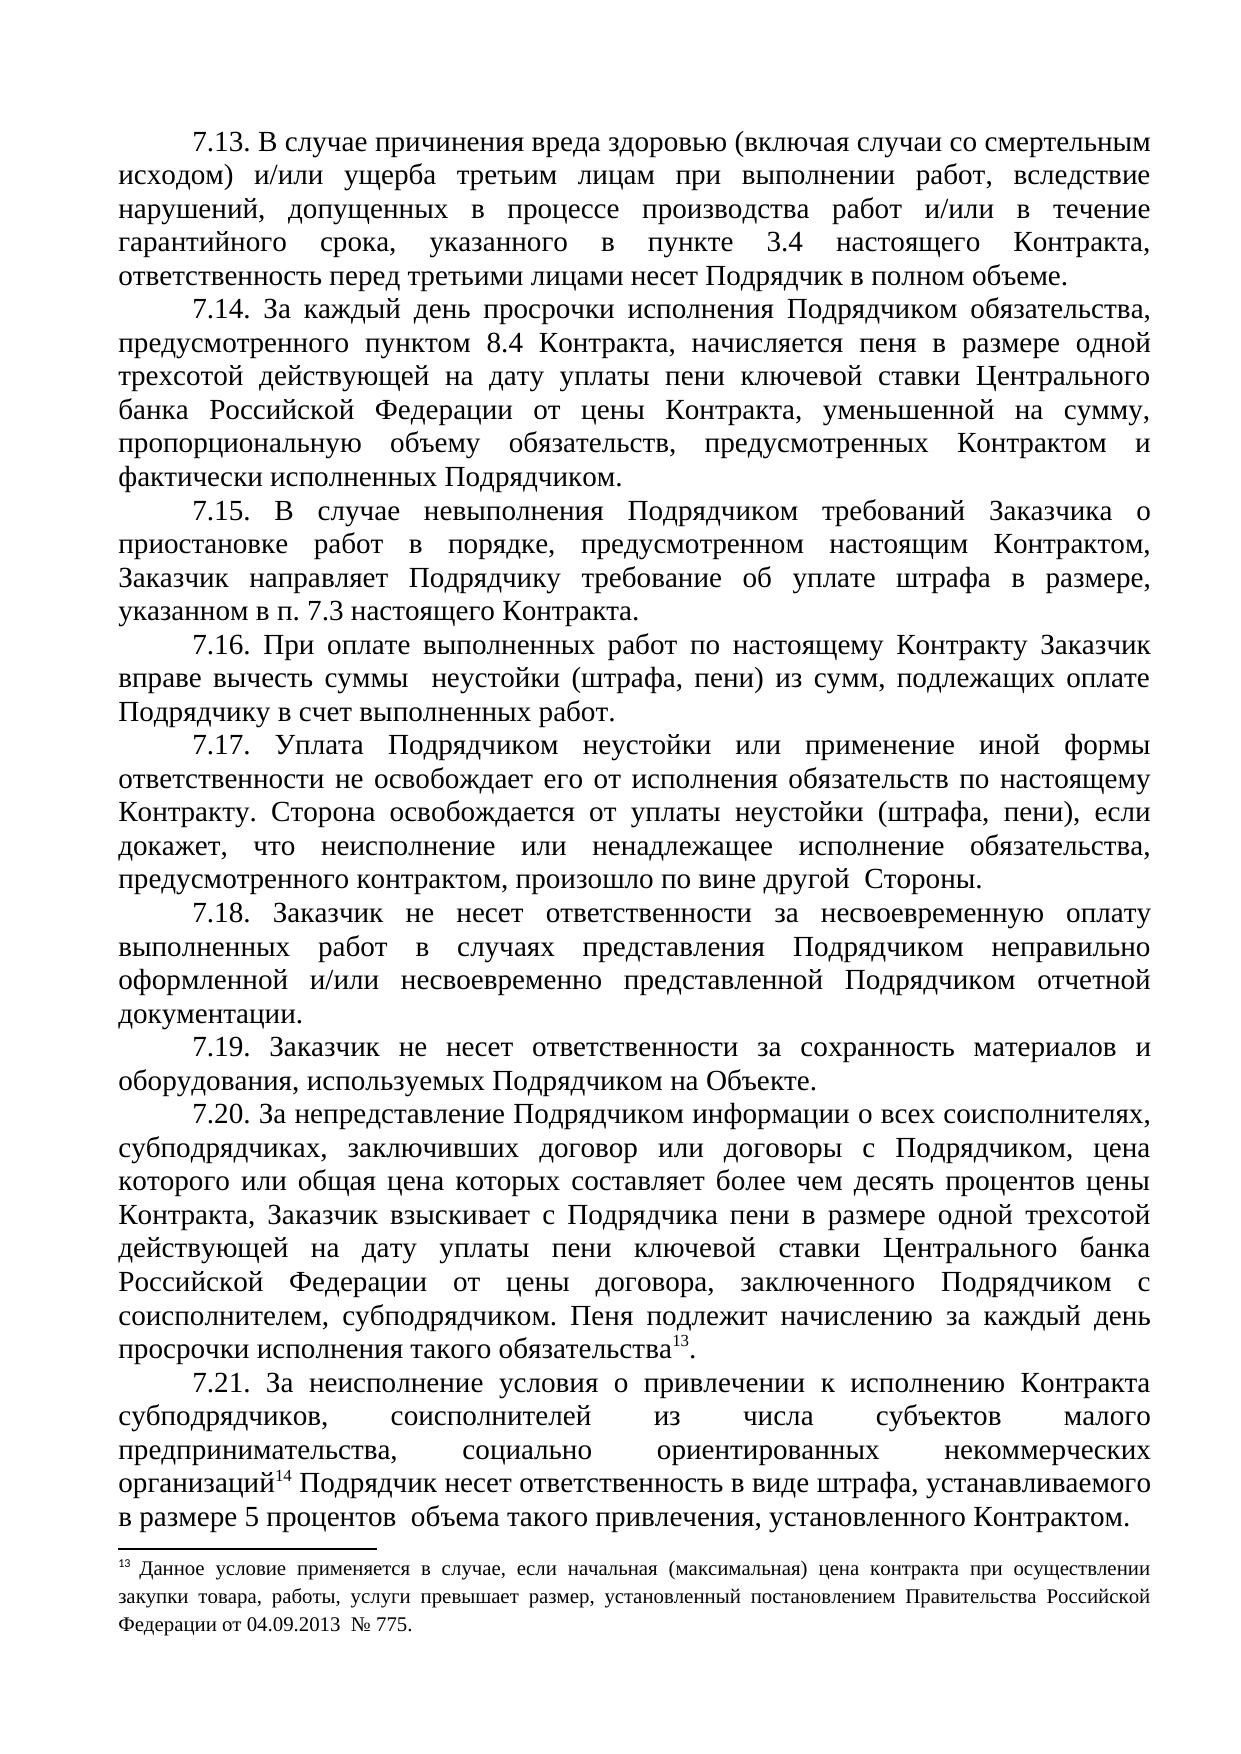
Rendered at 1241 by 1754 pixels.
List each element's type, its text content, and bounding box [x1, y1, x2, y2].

text 7.21. За неисполнение условия о привлечении к исполнению Контракта субподрядчиков, соисполнителей из числа субъектов малого предпринимательства, социально ориентированных некоммерческих организаций Подрядчик несет ответственность в виде штрафа, устанавливаемого в размере 5 процентов объема такого привлечения, установленного Контрактом. [118, 1365, 1152, 1532]
text 7.20. За непредставление Подрядчиком информации о всех соисполнителях, субподрядчиках, заключивших договор или договоры с Подрядчиком, цена которого или общая цена которых составляет более чем десять процентов цены Контракта, Заказчик взыскивает с Подрядчика пени в размере одной трехсотой действующей на дату уплаты пени ключевой ставки Центрального банка Российской Федерации от цены договора, заключенного Подрядчиком с соисполнителем, субподрядчиком. Пеня подлежит начислению за каждый день просрочки исполнения такого обязательства. [118, 1096, 1152, 1365]
text 7.15. В случае невыполнения Подрядчиком требований Заказчика о приостановке работ в порядке, предусмотренном настоящим Контрактом, Заказчик направляет Подрядчику требование об уплате штрафа в размере, указанном в п. 7.3 настоящего Контракта. [118, 493, 1152, 627]
text 7.14. За каждый день просрочки исполнения Подрядчиком обязательства, предусмотренного пунктом 8.4 Контракта, начисляется пеня в размере одной трехсотой действующей на дату уплаты пени ключевой ставки Центрального банка Российской Федерации от цены Контракта, уменьшенной на сумму, пропорциональную объему обязательств, предусмотренных Контрактом и фактически исполненных Подрядчиком. [118, 291, 1152, 493]
text 7.13. В случае причинения вреда здоровью (включая случаи со смертельным исходом) и/или ущерба третьим лицам при выполнении работ, вследствие нарушений, допущенных в процессе производства работ и/или в течение гарантийного срока, указанного в пункте 3.4 настоящего Контракта, ответственность перед третьими лицами несет Подрядчик в полном объеме. [118, 124, 1152, 291]
text 7.19. Заказчик не несет ответственности за сохранность материалов и оборудования, используемых Подрядчиком на Объекте. [118, 1029, 1152, 1096]
text 7.16. При оплате выполненных работ по настоящему Контракту Заказчик вправе вычесть суммы неустойки (штрафа, пени) из сумм, подлежащих оплате Подрядчику в счет выполненных работ. [118, 627, 1152, 727]
text 7.17. Уплата Подрядчиком неустойки или применение иной формы ответственности не освобождает его от исполнения обязательств по настоящему Контракту. Сторона освобождается от уплаты неустойки (штрафа, пени), если докажет, что неисполнение или ненадлежащее исполнение обязательства, предусмотренного контрактом, произошло по вине другой Стороны. [118, 727, 1152, 895]
text 7.18. Заказчик не несет ответственности за несвоевременную оплату выполненных работ в случаях представления Подрядчиком неправильно оформленной и/или несвоевременно представленной Подрядчиком отчетной документации. [118, 895, 1152, 1029]
